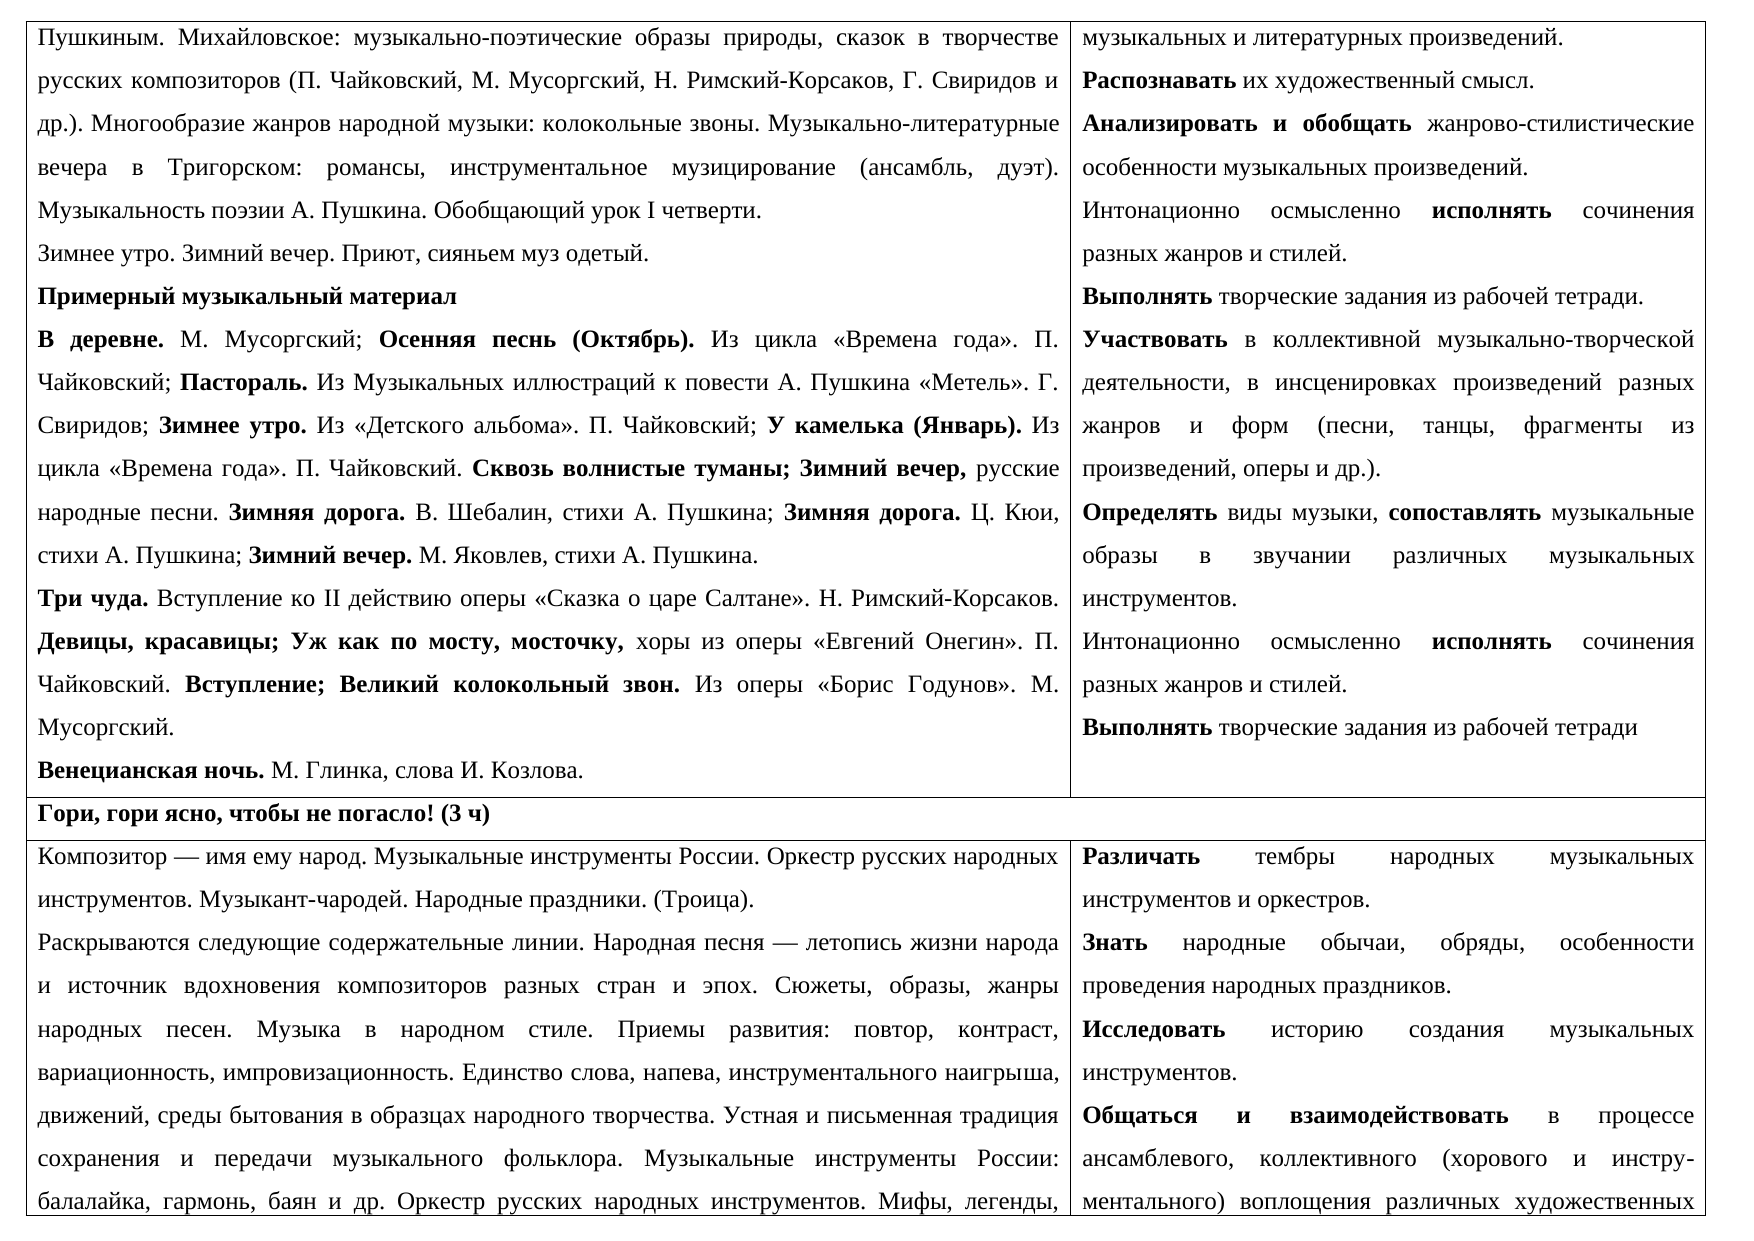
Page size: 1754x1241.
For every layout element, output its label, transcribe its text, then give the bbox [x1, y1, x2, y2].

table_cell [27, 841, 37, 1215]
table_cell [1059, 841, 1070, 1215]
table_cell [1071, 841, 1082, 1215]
table_cell Гори, гори ясно, чтобы не погасло! (3 ч) [27, 798, 1705, 840]
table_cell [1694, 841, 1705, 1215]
